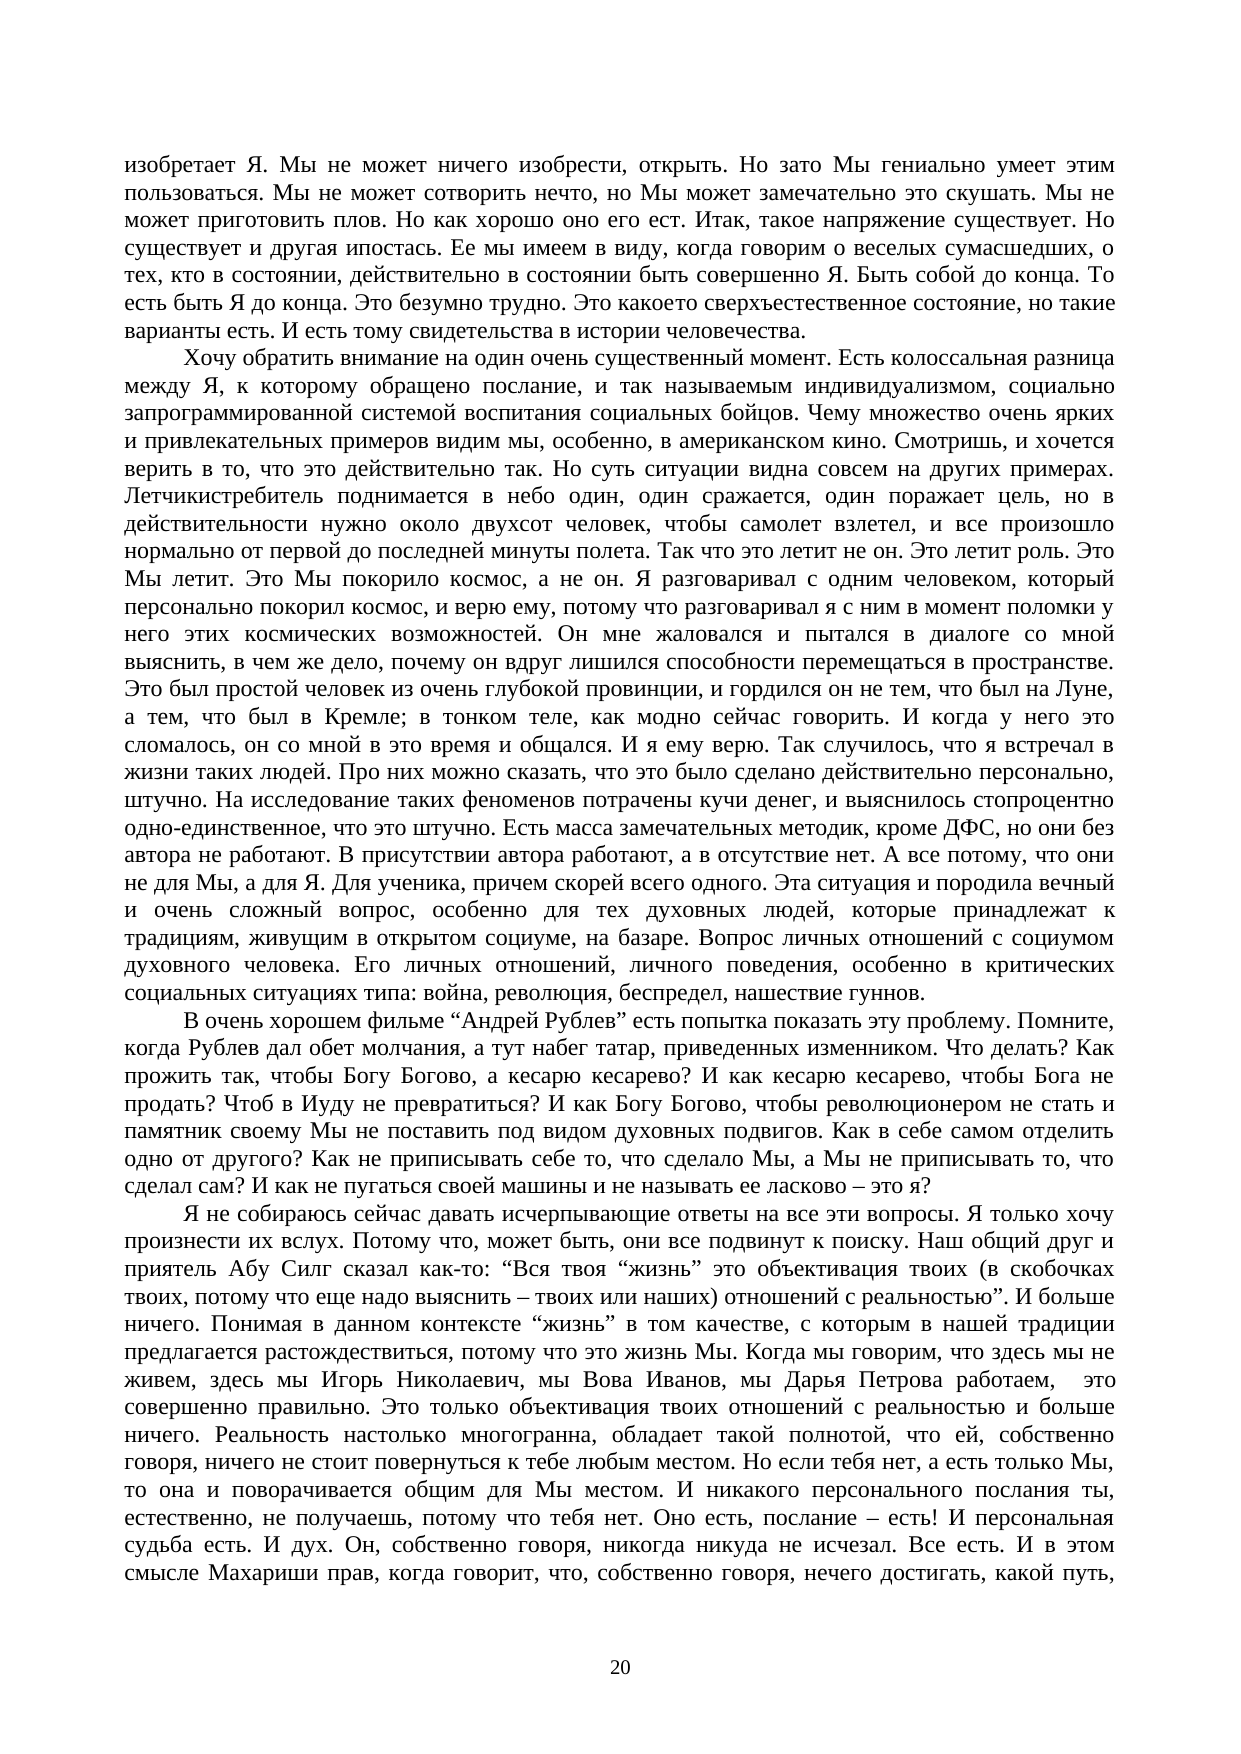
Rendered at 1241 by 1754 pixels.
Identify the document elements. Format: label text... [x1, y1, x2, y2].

text В очень хорошем фильме “Андрей Рублев” есть попытка показать эту проблему. Помните, когда Рублев дал обет молчания, а тут набег татар, приведенных изменником. Что делать? Как прожить так, чтобы Богу Богово, а кесарю кесарево? И как кесарю кесарево, чтобы Бога не продать? Чтоб в Иуду не превратиться? И как Богу Богово, чтобы революционером не стать и памятник своему Мы не поставить под видом духовных подвигов. Как в себе самом отделить одно от другого? Как не приписывать себе то, что сделало Мы, а Мы не приписывать то, что сделал сам? И как не пугаться своей машины и не называть ее ласково – это я? [124, 1006, 1116, 1199]
text Хочу обратить внимание на один очень существенный момент. Есть колоссальная разница между Я, к которому обращено послание, и так называемым индивидуализмом, социально запрограммированной системой воспитания социальных бойцов. Чему множество очень ярких и привлекательных примеров видим мы, особенно, в американском кино. Смотришь, и хочется верить в то, что это действительно так. Но суть ситуации видна совсем на других примерах. Летчикистребитель поднимается в небо один, один сражается, один поражает цель, но в действительности нужно около двухсот человек, чтобы самолет взлетел, и все произошло нормально от первой до последней минуты полета. Так что это летит не он. Это летит роль. Это Мы летит. Это Мы покорило космос, а не он. Я разговаривал с одним человеком, который персонально покорил космос, и верю ему, потому что разговаривал я с ним в момент поломки у него этих космических возможностей. Он мне жаловался и пытался в диалоге со мной выяснить, в чем же дело, почему он вдруг лишился способности перемещаться в пространстве. Это был простой человек из очень глубокой провинции, и гордился он не тем, что был на Луне, а тем, что был в Кремле; в тонком теле, как модно сейчас говорить. И когда у него это сломалось, он со мной в это время и общался. И я ему верю. Так случилось, что я встречал в жизни таких людей. Про них можно сказать, что это было сделано действительно персонально, штучно. На исследование таких феноменов потрачены кучи денег, и выяснилось стопроцентно одно-единственное, что это штучно. Есть масса замечательных методик, кроме ДФС, но они без автора не работают. В присутствии автора работают, а в отсутствие нет. А все потому, что они не для Мы, а для Я. Для ученика, причем скорей всего одного. Эта ситуация и породила вечный и очень сложный вопрос, особенно для тех духовных людей, которые принадлежат к традициям, живущим в открытом социуме, на базаре. Вопрос личных отношений с социумом духовного человека. Его личных отношений, личного поведения, особенно в критических социальных ситуациях типа: война, революция, беспредел, нашествие гуннов. [124, 343, 1116, 1006]
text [124, 150, 1116, 343]
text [124, 1199, 1116, 1585]
